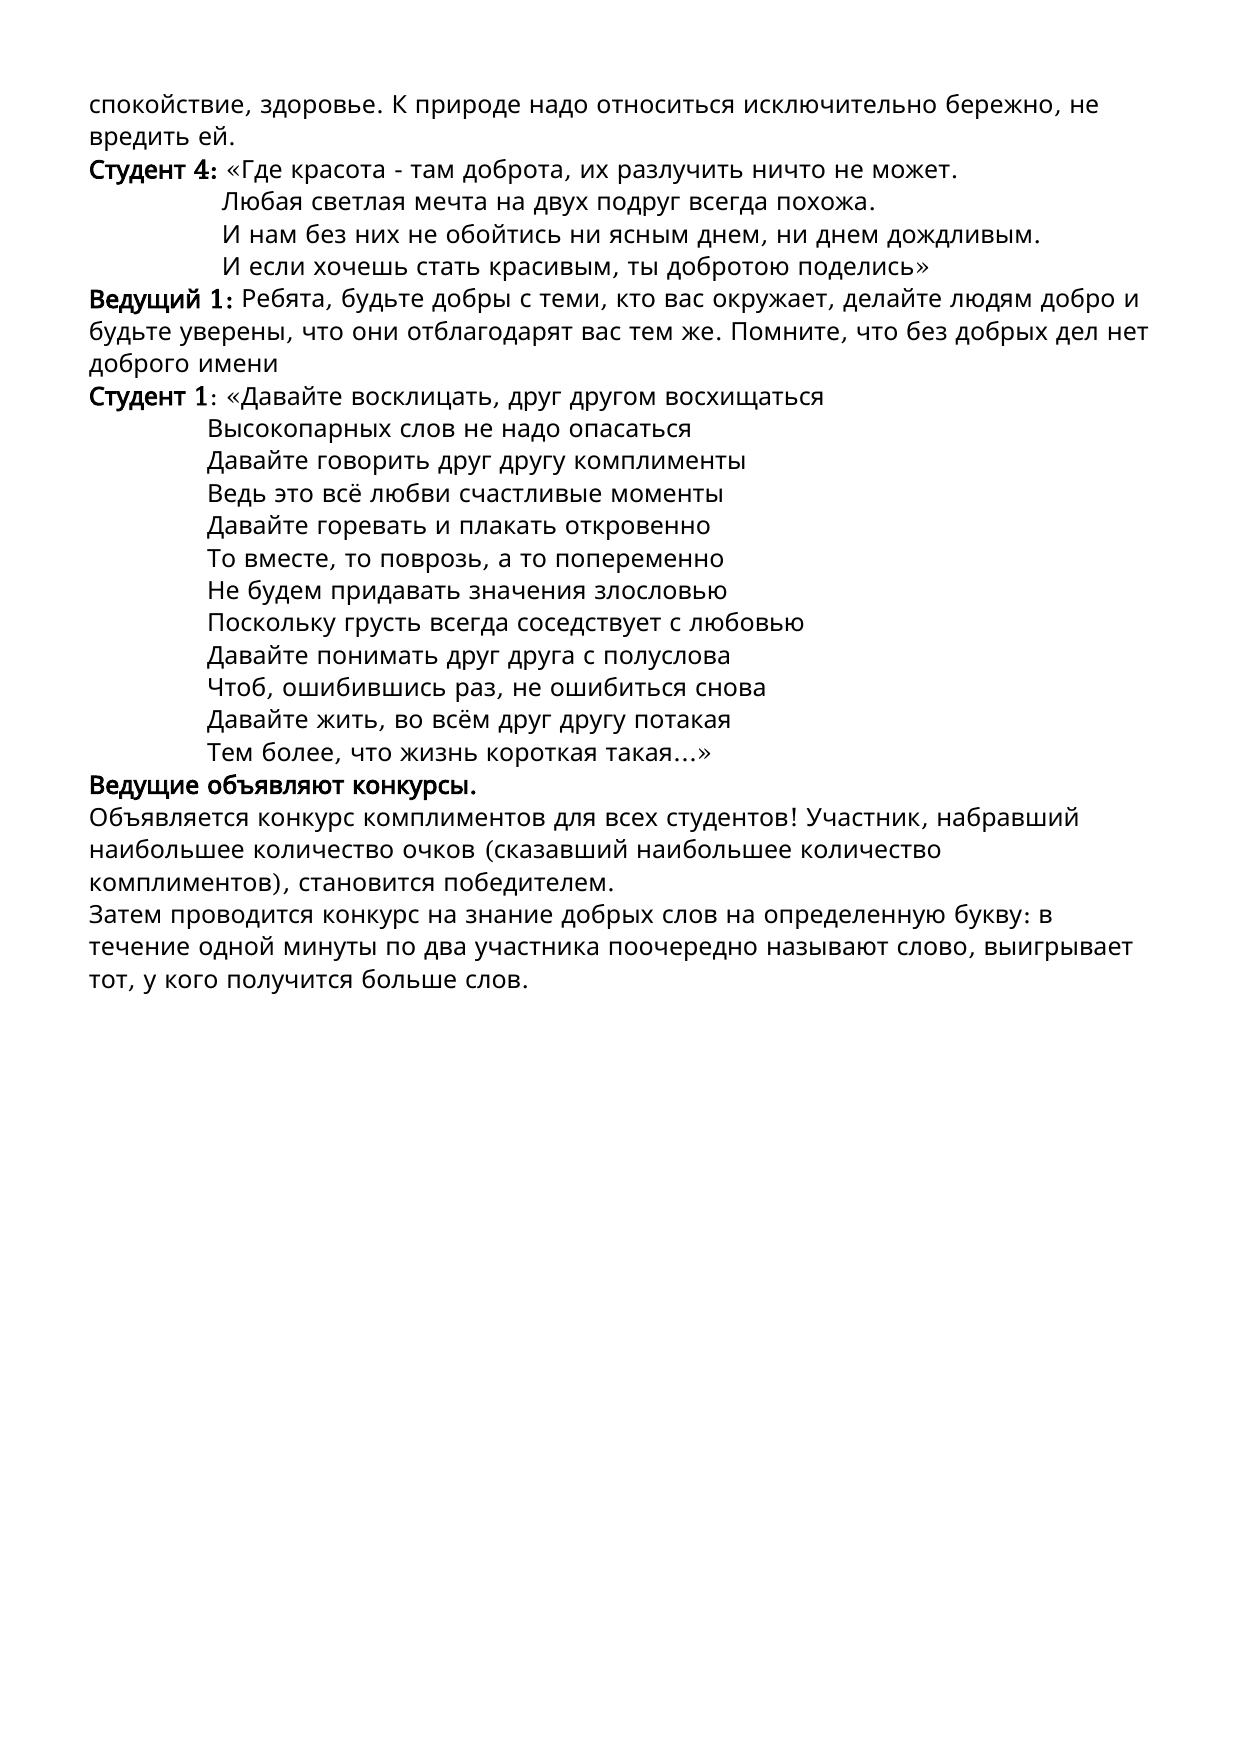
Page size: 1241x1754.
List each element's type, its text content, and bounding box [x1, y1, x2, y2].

text И нам без них не обойтись ни ясным днем, ни днем дождливым. [89, 218, 1152, 248]
text Ведущие объявляют конкурсы. [89, 769, 1152, 799]
text Тем более, что жизнь короткая такая...» [89, 737, 1152, 767]
text Не будем придавать значения злословью [89, 574, 1152, 604]
text Студент 4: «Где красота - там доброта, их разлучить ничто не может. [89, 153, 1152, 183]
text Давайте горевать и плакать откровенно [89, 510, 1152, 540]
text Затем проводится конкурс на знание добрых слов на определенную букву: в течение одной минуты по два участника поочередно называют слово, выигрывает тот, у кого получится больше слов. [89, 898, 1152, 993]
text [89, 89, 1152, 151]
text И если хочешь стать красивым, ты добротою поделись» [89, 251, 1152, 281]
text Давайте говорить друг другу комплименты [89, 445, 1152, 475]
text Любая светлая мечта на двух подруг всегда похожа. [89, 186, 1152, 216]
text Поскольку грусть всегда соседствует с любовью [89, 607, 1152, 637]
text Объявляется конкурс комплиментов для всех студентов! Участник, набравший наибольшее количество очков (сказавший наибольшее количество комплиментов), становится победителем. [89, 801, 1152, 896]
text Ведущий 1: Ребята, будьте добры с теми, кто вас окружает, делайте людям добро и будьте уверены, что они отблагодарят вас тем же. Помните, что без добрых дел нет доброго имени [89, 283, 1152, 378]
text Давайте понимать друг друга с полуслова [89, 639, 1152, 669]
text То вместе, то поврозь, а то попеременно [89, 542, 1152, 572]
text Чтоб, ошибившись раз, не ошибиться снова [89, 672, 1152, 702]
text Студент 1: «Давайте восклицать, друг другом восхищаться [89, 380, 1152, 410]
text Давайте жить, во всём друг другу потакая [89, 704, 1152, 734]
text Высокопарных слов не надо опасаться [89, 413, 1152, 443]
text Ведь это всё любви счастливые моменты [89, 477, 1152, 507]
